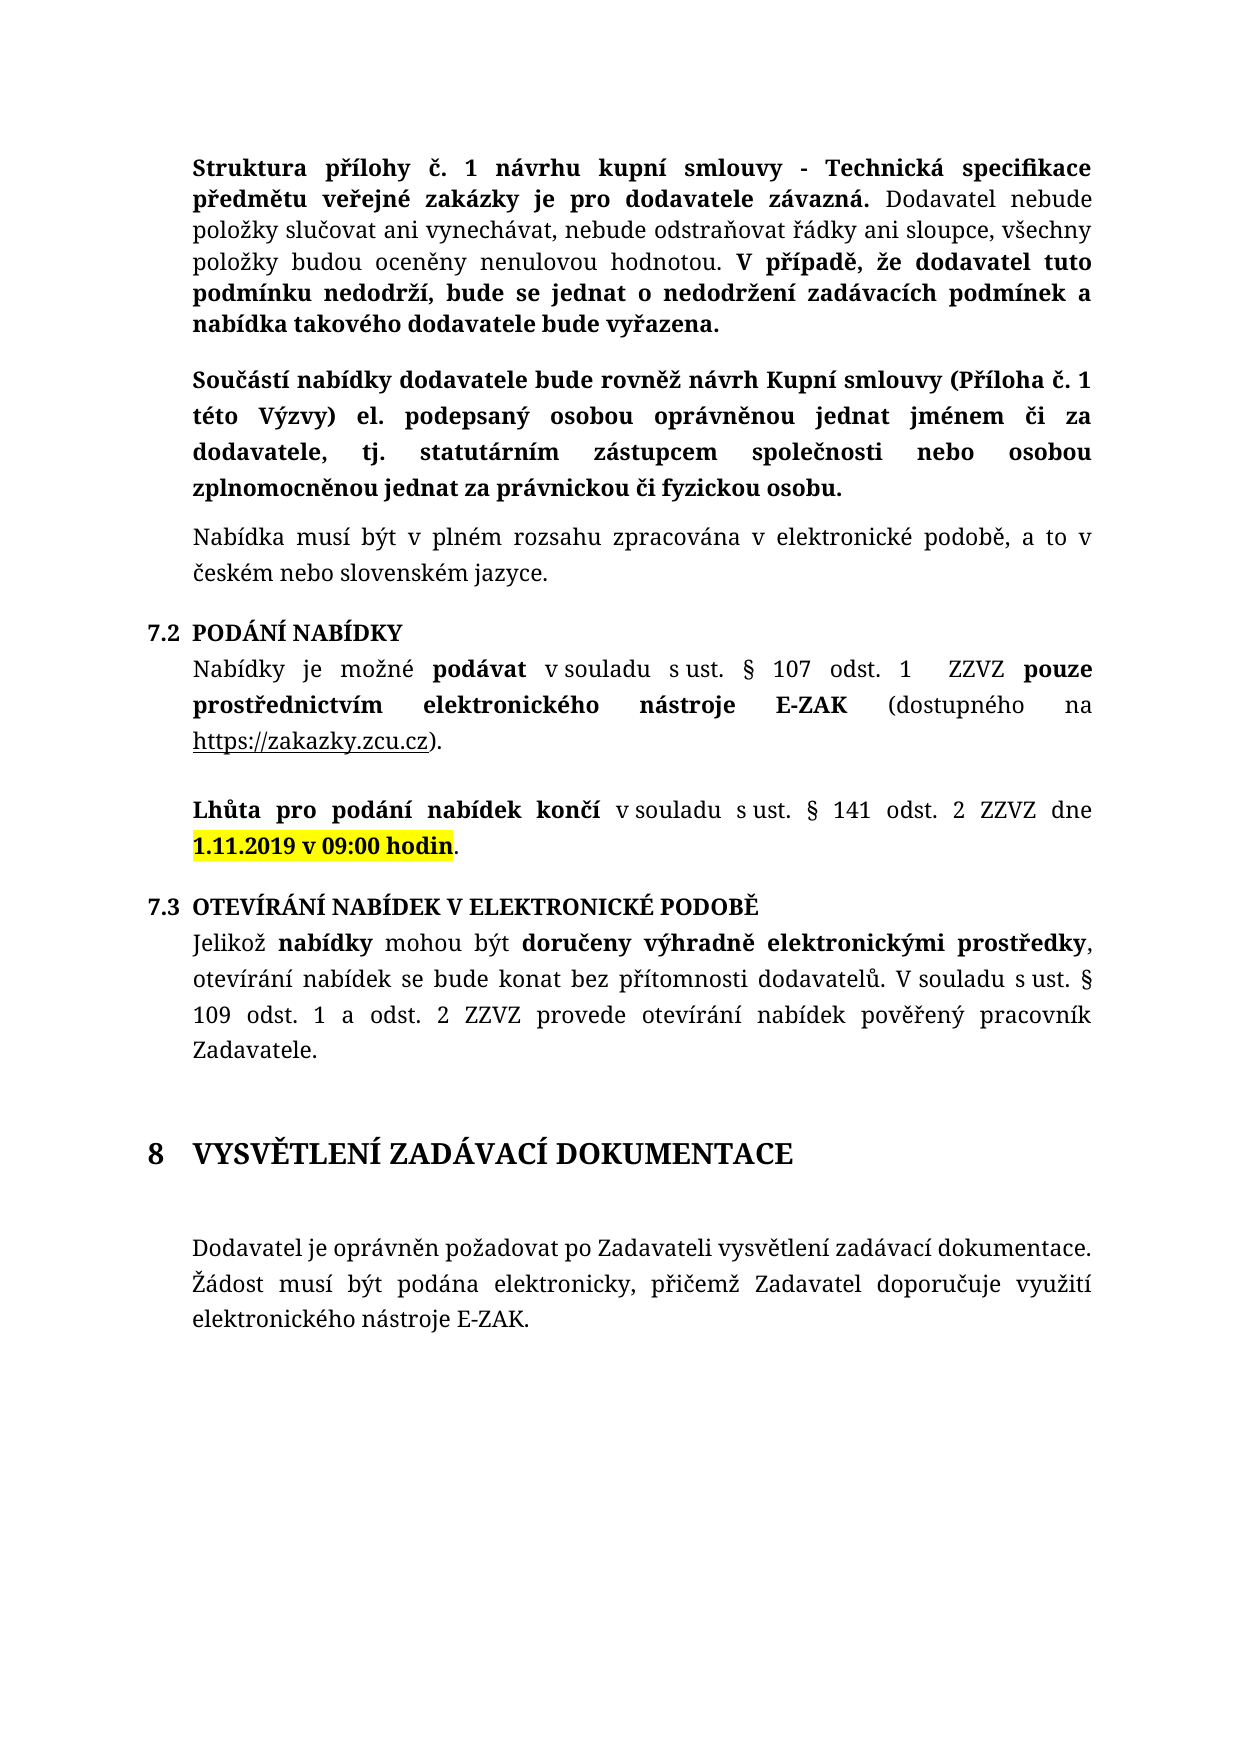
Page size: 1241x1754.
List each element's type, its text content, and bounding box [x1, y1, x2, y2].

subtitle VYSVĚTLENÍ ZADÁVACÍ DOKUMENTACE [148, 1133, 1093, 1173]
text Lhůta pro podání nabídek končí v souladu s ust. § 141 odst. 2 ZZVZ dne 1.11.2019 v 09:00 hodin. [193, 794, 1093, 861]
text Jelikož nabídky mohou být doručeny výhradně elektronickými prostředky, otevírání nabídek se bude konat bez přítomnosti dodavatelů. V souladu s ust. § 109 odst. 1 a odst. 2 ZZVZ provede otevírání nabídek pověřený pracovník Zadavatele. [193, 927, 1093, 1066]
subtitle OTEVÍRÁNÍ NABÍDEK V ELEKTRONICKÉ PODOBĚ [148, 891, 1093, 922]
text Nabídka musí být v plném rozsahu zpracována v elektronické podobě, a to v českém nebo slovenském jazyce. [193, 521, 1093, 588]
text Struktura přílohy č. 1 návrhu kupní smlouvy - Technická specifikace předmětu veřejné zakázky je pro dodavatele závazná. Dodavatel nebude položky slučovat ani vynechávat, nebude odstraňovat řádky ani sloupce, všechny položky budou oceněny nenulovou hodnotou. V případě, že dodavatel tuto podmínku nedodrží, bude se jednat o nedodržení zadávacích podmínek a nabídka takového dodavatele bude vyřazena. [192, 152, 1093, 339]
subtitle PODÁNÍ NABÍDKY [147, 617, 1093, 649]
text Nabídky je možné podávat v souladu s ust. § 107 odst. 1 ZZVZ pouze prostřednictvím elektronického nástroje E-ZAK (dostupného na https://zakazky.zcu.cz). [193, 653, 1093, 756]
text Dodavatel je oprávněn požadovat po Zadavateli vysvětlení zadávací dokumentace. Žádost musí být podána elektronicky, přičemž Zadavatel doporučuje využití elektronického nástroje E-ZAK. [192, 1232, 1093, 1335]
text Součástí nabídky dodavatele bude rovněž návrh Kupní smlouvy (Příloha č. 1 této Výzvy) el. podepsaný osobou oprávněnou jednat jménem či za dodavatele, tj. statutárním zástupcem společnosti nebo osobou zplnomocněnou jednat za právnickou či fyzickou osobu. [192, 364, 1093, 503]
